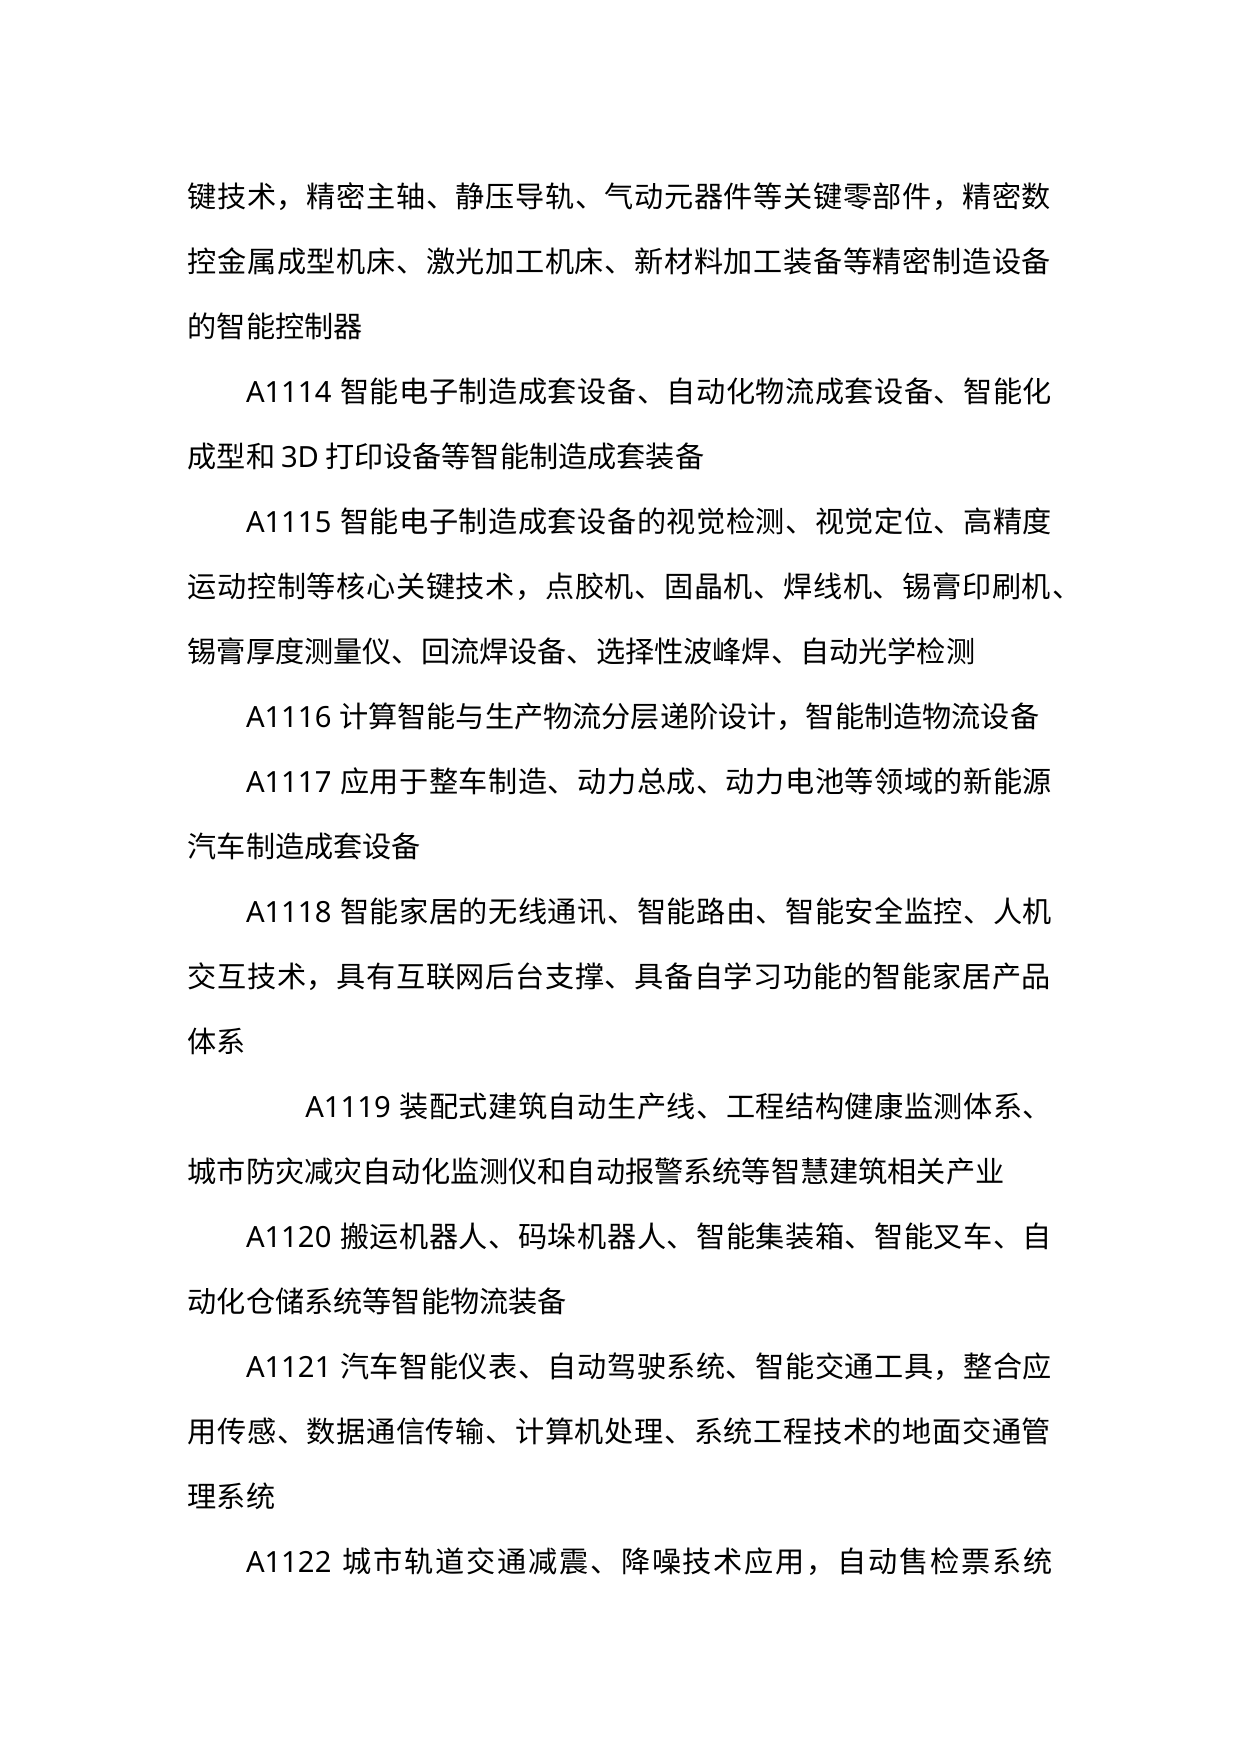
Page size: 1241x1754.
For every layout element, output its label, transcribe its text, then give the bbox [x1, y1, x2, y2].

text A1121 汽车智能仪表、自动驾驶系统、智能交通工具，整合应用传感、数据通信传输、计算机处理、系统工程技术的地面交通管理系统 [187, 1332, 1053, 1527]
text A1114 智能电子制造成套设备、自动化物流成套设备、智能化成型和3D打印设备等智能制造成套装备 [187, 357, 1053, 487]
text A1115 智能电子制造成套设备的视觉检测、视觉定位、高精度运动控制等核心关键技术，点胶机、固晶机、焊线机、锡膏印刷机、锡膏厚度测量仪、回流焊设备、选择性波峰焊、自动光学检测 [187, 487, 1053, 682]
text A1120 搬运机器人、码垛机器人、智能集装箱、智能叉车、自动化仓储系统等智能物流装备 [187, 1202, 1053, 1332]
text A1117 应用于整车制造、动力总成、动力电池等领域的新能源汽车制造成套设备 [187, 747, 1053, 877]
text A1116 计算智能与生产物流分层递阶设计，智能制造物流设备 [187, 682, 1053, 747]
text A1118 智能家居的无线通讯、智能路由、智能安全监控、人机交互技术，具有互联网后台支撑、具备自学习功能的智能家居产品体系 [187, 877, 1053, 1072]
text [187, 162, 1053, 357]
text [187, 1527, 1053, 1592]
text A1119 装配式建筑自动生产线、工程结构健康监测体系、城市防灾减灾自动化监测仪和自动报警系统等智慧建筑相关产业 [187, 1072, 1053, 1202]
